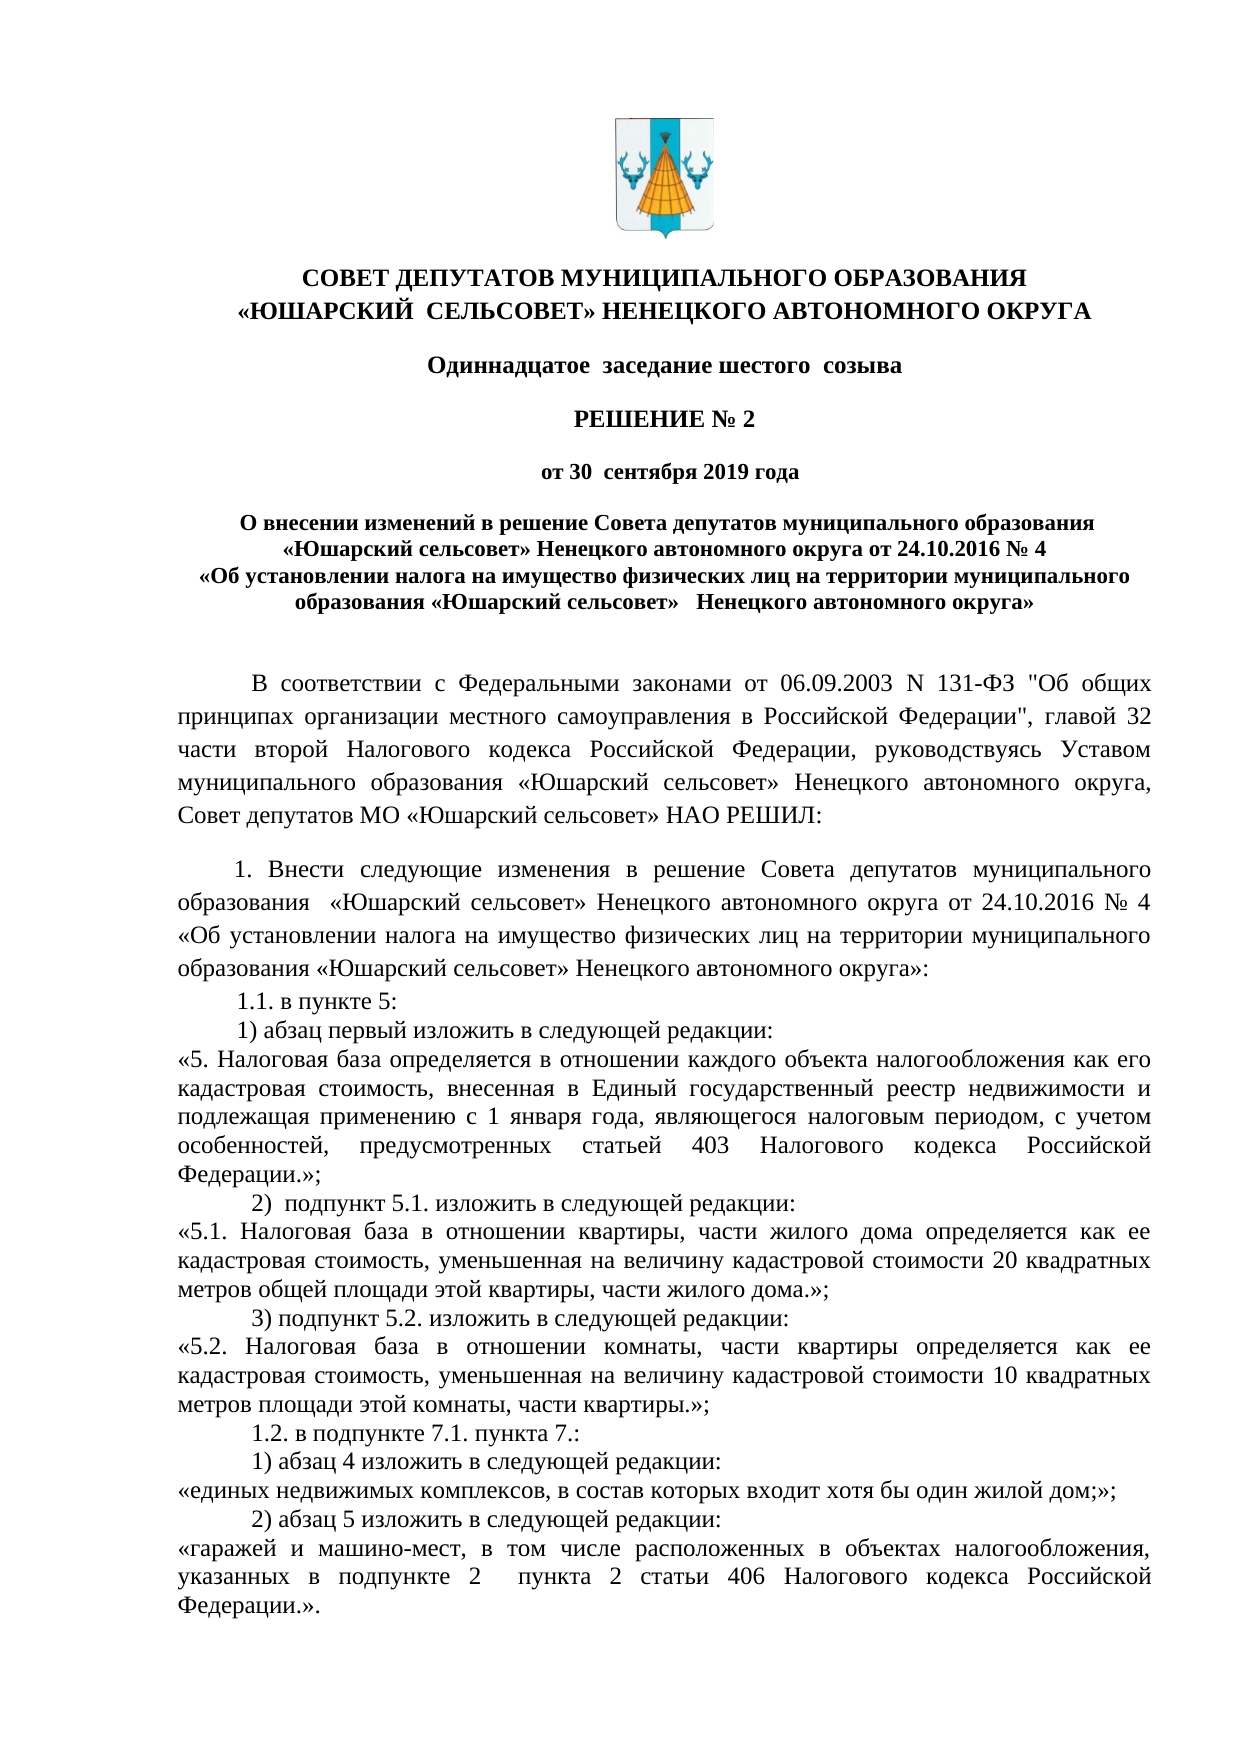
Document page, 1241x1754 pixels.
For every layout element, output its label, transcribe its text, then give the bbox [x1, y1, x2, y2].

text 2) подпункт 5.1. изложить в следующей редакции: [236, 1188, 1152, 1216]
text 1) абзац 4 изложить в следующей редакции: [236, 1446, 1152, 1475]
title 1. Внести следующие изменения в решение Совета депутатов муниципального образования «Юшарский сельсовет» Ненецкого автономного округа от 24.10.2016 № 4 «Об установлении налога на имущество физических лиц на территории муниципального образования «Юшарский сельсовет» Ненецкого автономного округа»: [177, 854, 1152, 982]
text «5.1. Налоговая база в отношении квартиры, части жилого дома определяется как ее кадастровая стоимость, уменьшенная на величину кадастровой стоимости 20 квадратных метров общей площади этой квартиры, части жилого дома.»; [177, 1216, 1152, 1303]
text 1.1. в пункте 5: [236, 986, 1152, 1015]
text В соответствии с Федеральными законами от 06.09.2003 N 131-ФЗ "Об общих принципах организации местного самоуправления в Российской Федерации", главой 32 части второй Налогового кодекса Российской Федерации, руководствуясь Уставом муниципального образования «Юшарский сельсовет» Ненецкого автономного округа, Совет депутатов МО «Юшарский сельсовет» НАО РЕШИЛ: [177, 668, 1152, 829]
text 1.2. в подпункте 7.1. пункта 7.: [177, 1418, 1152, 1446]
text СОВЕТ ДЕПУТАТОВ МУНИЦИПАЛЬНОГО ОБРАЗОВАНИЯ «ЮШАРСКИЙ СЕЛЬСОВЕТ» НЕНЕЦКОГО АВТОНОМНОГО ОКРУГА [177, 263, 1152, 325]
text Одиннадцатое заседание шестого созыва [177, 350, 1152, 379]
text РЕШЕНИЕ № 2 [177, 404, 1152, 433]
text 1) абзац первый изложить в следующей редакции: [236, 1015, 1152, 1044]
text 3) подпункт 5.2. изложить в следующей редакции: [236, 1303, 1152, 1331]
text «единых недвижимых комплексов, в состав которых входит хотя бы один жилой дом;»; [177, 1475, 1152, 1504]
text О внесении изменений в решение Совета депутатов муниципального образования [177, 509, 1152, 535]
text от 30 сентября 2019 года [177, 458, 1152, 484]
text «Об установлении налога на имущество физических лиц на территории муниципального образования «Юшарский сельсовет» Ненецкого автономного округа» [177, 562, 1152, 614]
text «5. Налоговая база определяется в отношении каждого объекта налогообложения как его кадастровая стоимость, внесенная в Единый государственный реестр недвижимости и подлежащая применению с 1 января года, являющегося налоговым периодом, с учетом особенностей, предусмотренных статьей 403 Налогового кодекса Российской Федерации.»; [177, 1044, 1152, 1188]
text «гаражей и машино-мест, в том числе расположенных в объектах налогообложения, указанных в подпункте 2 пункта 2 статьи 406 Налогового кодекса Российской Федерации.». [177, 1533, 1152, 1619]
text «5.2. Налоговая база в отношении комнаты, части квартиры определяется как ее кадастровая стоимость, уменьшенная на величину кадастровой стоимости 10 квадратных метров площади этой комнаты, части квартиры.»; [177, 1331, 1152, 1418]
picture [615, 118, 714, 239]
text 2) абзац 5 изложить в следующей редакции: [236, 1504, 1152, 1533]
text «Юшарский сельсовет» Ненецкого автономного округа от 24.10.2016 № 4 [177, 535, 1152, 562]
